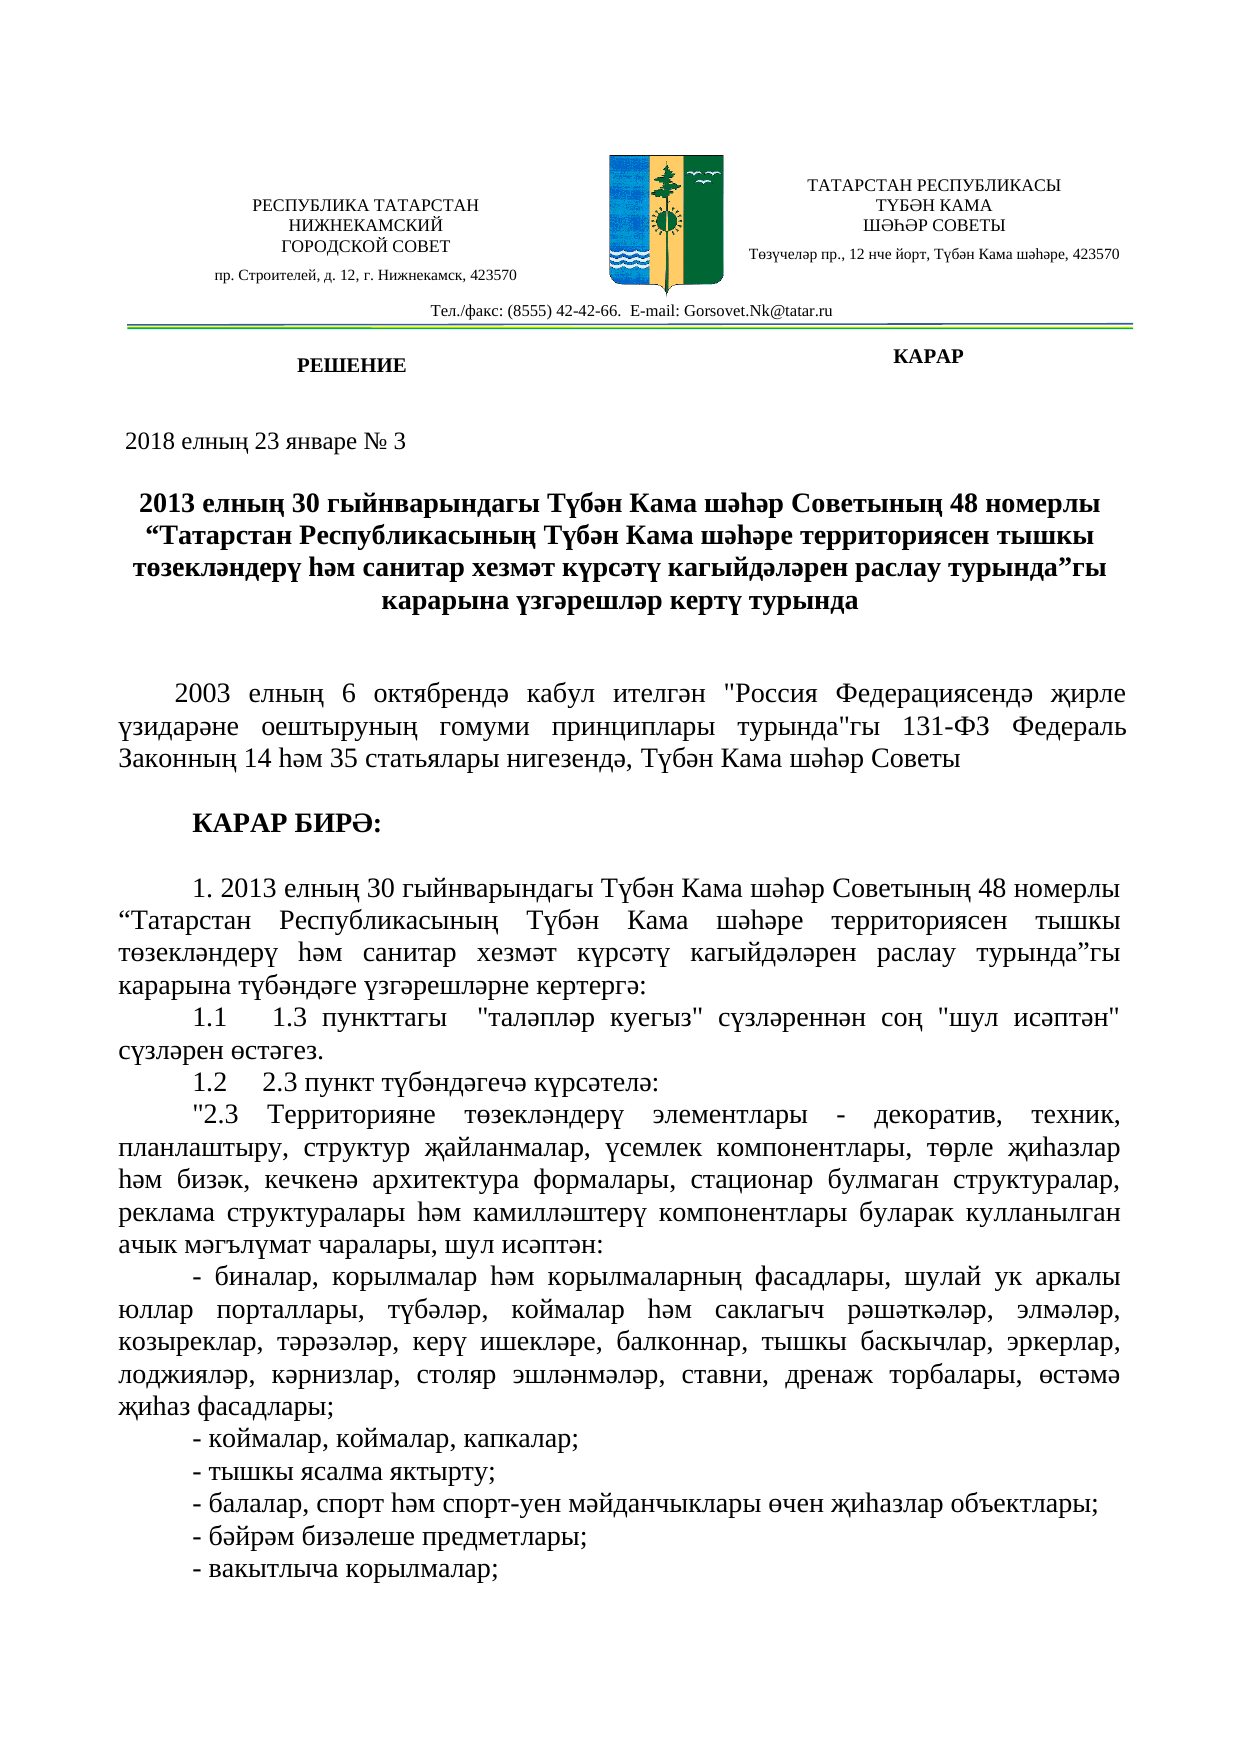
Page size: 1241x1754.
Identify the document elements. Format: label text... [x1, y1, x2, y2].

text - тышкы ясалма яктырту; [118, 1454, 1122, 1486]
text - бәйрәм бизәлеше предметлары; [118, 1519, 1122, 1551]
text - коймалар, коймалар, капкалар; [118, 1421, 1122, 1454]
text 2013 елның 30 гыйнварындагы Түбән Кама шәһәр Советының 48 номерлы “Татарстан Республикасының Түбән Кама шәһәре территориясен тышкы төзекләндерү һәм санитар хезмәт күрсәтү кагыйдәләрен раслау турында”гы карарына үзгәрешләр кертү турында [118, 486, 1122, 615]
picture [601, 150, 732, 301]
table_cell Тел./факс: (8555) 42-42-66. E-mail: Gorsovet.Nk@tatar.ru [129, 301, 1133, 324]
text 2003 елның 6 октябрендә кабул ителгән "Россия Федерациясендә җирле үзидарәне оештыруның гомуми принциплары турында"гы 131-ФЗ Федераль Законның 14 һәм 35 статьялары нигезендә, Түбән Кама шәһәр Советы [118, 676, 1128, 773]
table_cell РЕШЕНИЕ [129, 330, 676, 426]
text 2018 елның 23 январе № 3 [118, 426, 1122, 454]
text 1. 2013 елның 30 гыйнварындагы Түбән Кама шәһәр Советының 48 номерлы “Татарстан Республикасының Түбән Кама шәһәре территориясен тышкы төзекләндерү һәм санитар хезмәт күрсәтү кагыйдәләрен раслау турында”гы карарына түбәндәге үзгәрешләрне кертергә: [118, 871, 1122, 1000]
text "2.3 Территорияне төзекләндерү элементлары - декоратив, техник, планлаштыру, структур җайланмалар, үсемлек компонентлары, төрле җиһазлар һәм бизәк, кечкенә архитектура формалары, стационар булмаган структуралар, реклама структуралары һәм камилләштерү компонентлары буларак кулланылган ачык мәгълүмат чаралары, шул исәптән: [118, 1097, 1122, 1259]
table_cell КАРАР [676, 330, 1133, 426]
text - балалар, спорт һәм спорт-уен мәйданчыклары өчен җиһазлар объектлары; [118, 1486, 1122, 1519]
text - биналар, корылмалар һәм корылмаларның фасадлары, шулай ук аркалы юллар порталлары, түбәләр, коймалар һәм саклагыч рәшәткәләр, элмәләр, козыреклар, тәрәзәләр, керү ишекләре, балконнар, тышкы баскычлар, эркерлар, лоджияләр, кәрнизлар, столяр эшләнмәләр, ставни, дренаж торбалары, өстәмә җиһаз фасадлары; [118, 1259, 1122, 1421]
text 1.2 2.3 пункт түбәндәгечә күрсәтелә: [192, 1065, 1122, 1097]
table_header ПАРАТ РЕСПУБЛИКА ТАТАРСТАН НИЖНЕКАМСКИЙ ГОРОДСКОЙ СОВЕТ пр. Строителей, д. 12, г. Нижнекамск, 423570 [129, 151, 601, 301]
text КАРАР БИРӘ: [118, 806, 1122, 838]
text - вакытлыча корылмалар; [118, 1551, 1122, 1583]
table_header ТАТАРСТАН РЕСПУБЛИКАСЫ ТҮБӘН КАМА ШӘҺӘР СОВЕТЫ Төзүчеләр пр., 12 нче йорт, Түбән Кама шәһәре, 423570 [735, 151, 1133, 301]
text 1.1 1.3 пункттагы "таләпләр куегыз" сүзләреннән соң "шул исәптән" сүзләрен өстәгез. [118, 1000, 1122, 1065]
